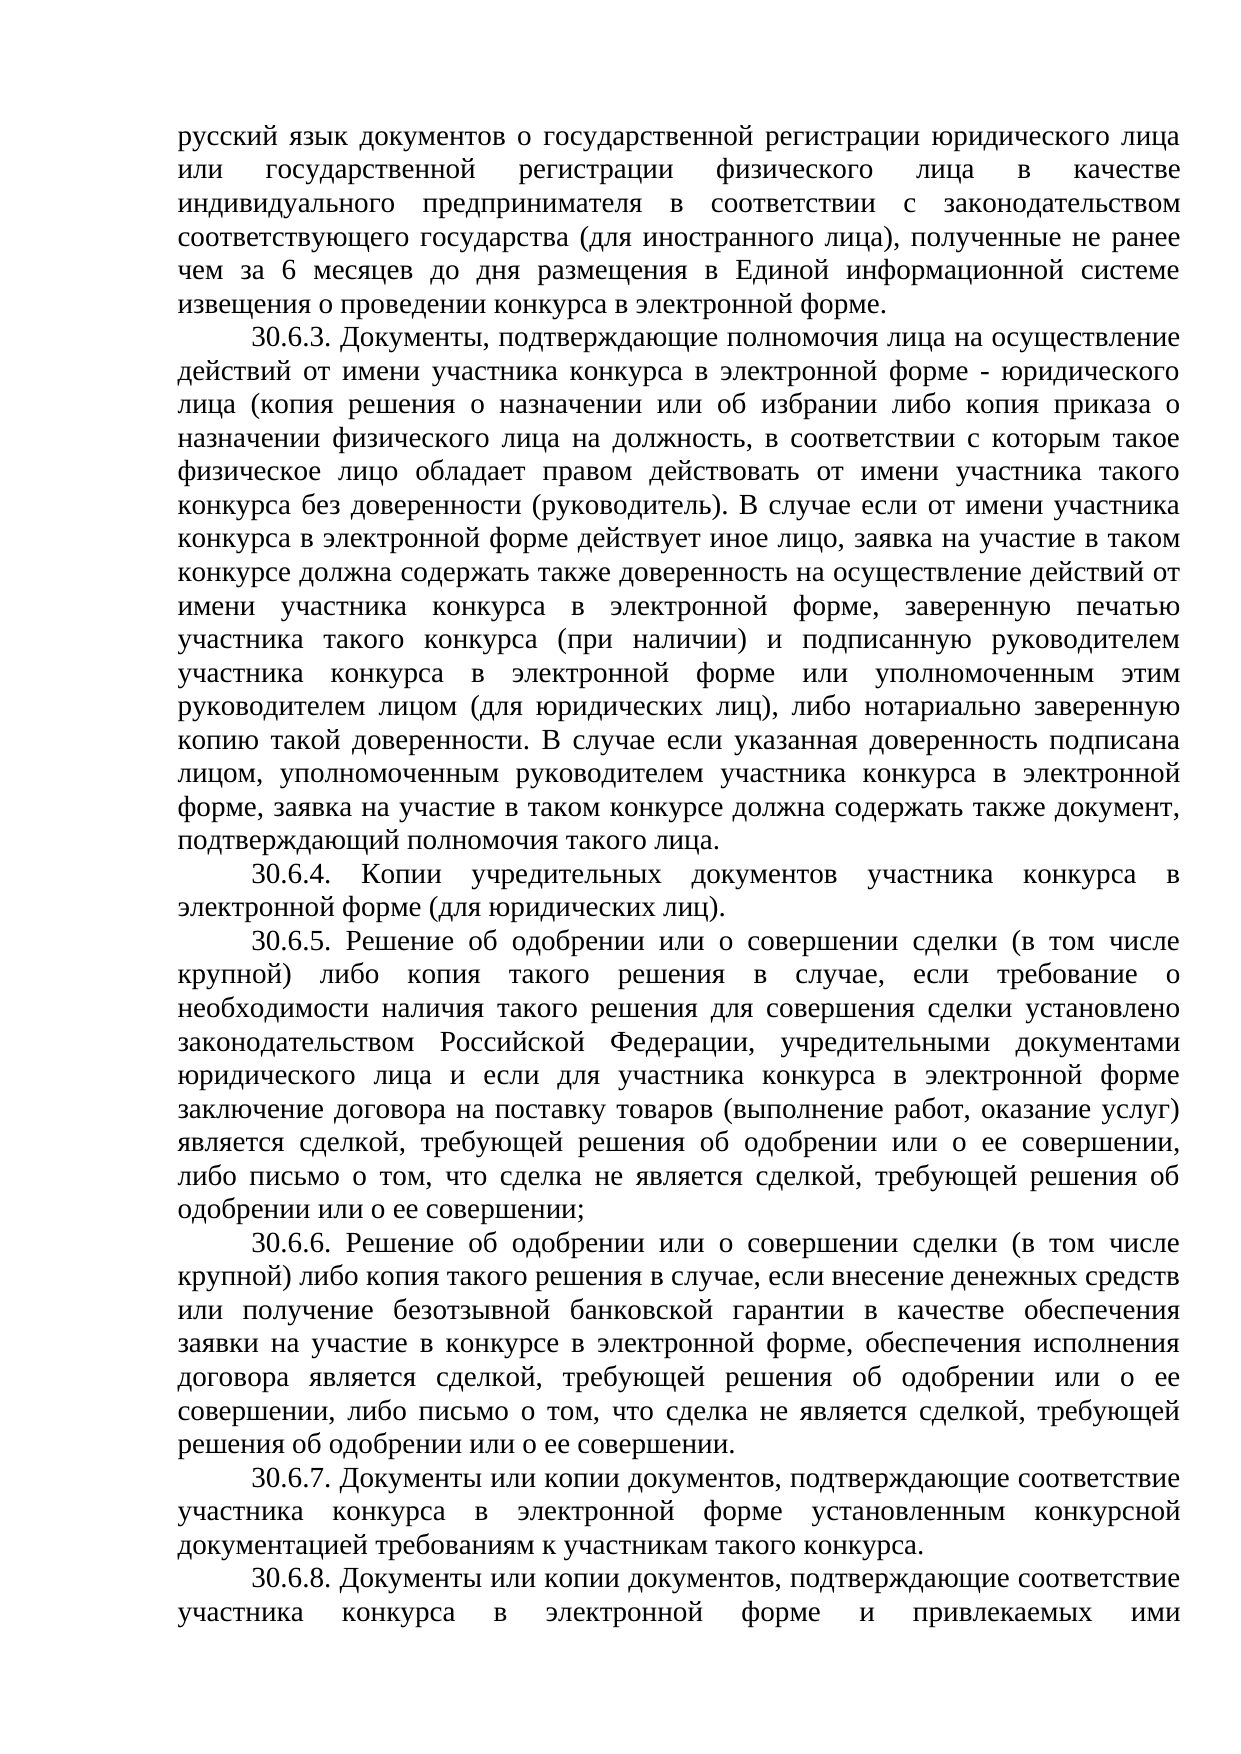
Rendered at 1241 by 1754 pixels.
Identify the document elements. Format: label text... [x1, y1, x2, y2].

text 30.6.5. Решение об одобрении или о совершении сделки (в том числе крупной) либо копия такого решения в случае, если требование о необходимости наличия такого решения для совершения сделки установлено законодательством Российской Федерации, учредительными документами юридического лица и если для участника конкурса в электронной форме заключение договора на поставку товаров (выполнение работ, оказание услуг) является сделкой, требующей решения об одобрении или о ее совершении, либо письмо о том, что сделка не является сделкой, требующей решения об одобрении или о ее совершении; [177, 923, 1181, 1225]
text 30.6.4. Копии учредительных документов участника конкурса в электронной форме (для юридических лиц). [177, 856, 1181, 923]
text 30.6.7. Документы или копии документов, подтверждающие соответствие участника конкурса в электронной форме установленным конкурсной документацией требованиям к участникам такого конкурса. [177, 1460, 1181, 1560]
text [177, 1560, 1181, 1627]
text 30.6.6. Решение об одобрении или о совершении сделки (в том числе крупной) либо копия такого решения в случае, если внесение денежных средств или получение безотзывной банковской гарантии в качестве обеспечения заявки на участие в конкурсе в электронной форме, обеспечения исполнения договора является сделкой, требующей решения об одобрении или о ее совершении, либо письмо о том, что сделка не является сделкой, требующей решения об одобрении или о ее совершении. [177, 1225, 1181, 1460]
text 30.6.3. Документы, подтверждающие полномочия лица на осуществление действий от имени участника конкурса в электронной форме - юридического лица (копия решения о назначении или об избрании либо копия приказа о назначении физического лица на должность, в соответствии с которым такое физическое лицо обладает правом действовать от имени участника такого конкурса без доверенности (руководитель). В случае если от имени участника конкурса в электронной форме действует иное лицо, заявка на участие в таком конкурсе должна содержать также доверенность на осуществление действий от имени участника конкурса в электронной форме, заверенную печатью участника такого конкурса (при наличии) и подписанную руководителем участника конкурса в электронной форме или уполномоченным этим руководителем лицом (для юридических лиц), либо нотариально заверенную копию такой доверенности. В случае если указанная доверенность подписана лицом, уполномоченным руководителем участника конкурса в электронной форме, заявка на участие в таком конкурсе должна содержать также документ, подтверждающий полномочия такого лица. [177, 319, 1181, 856]
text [177, 118, 1181, 319]
